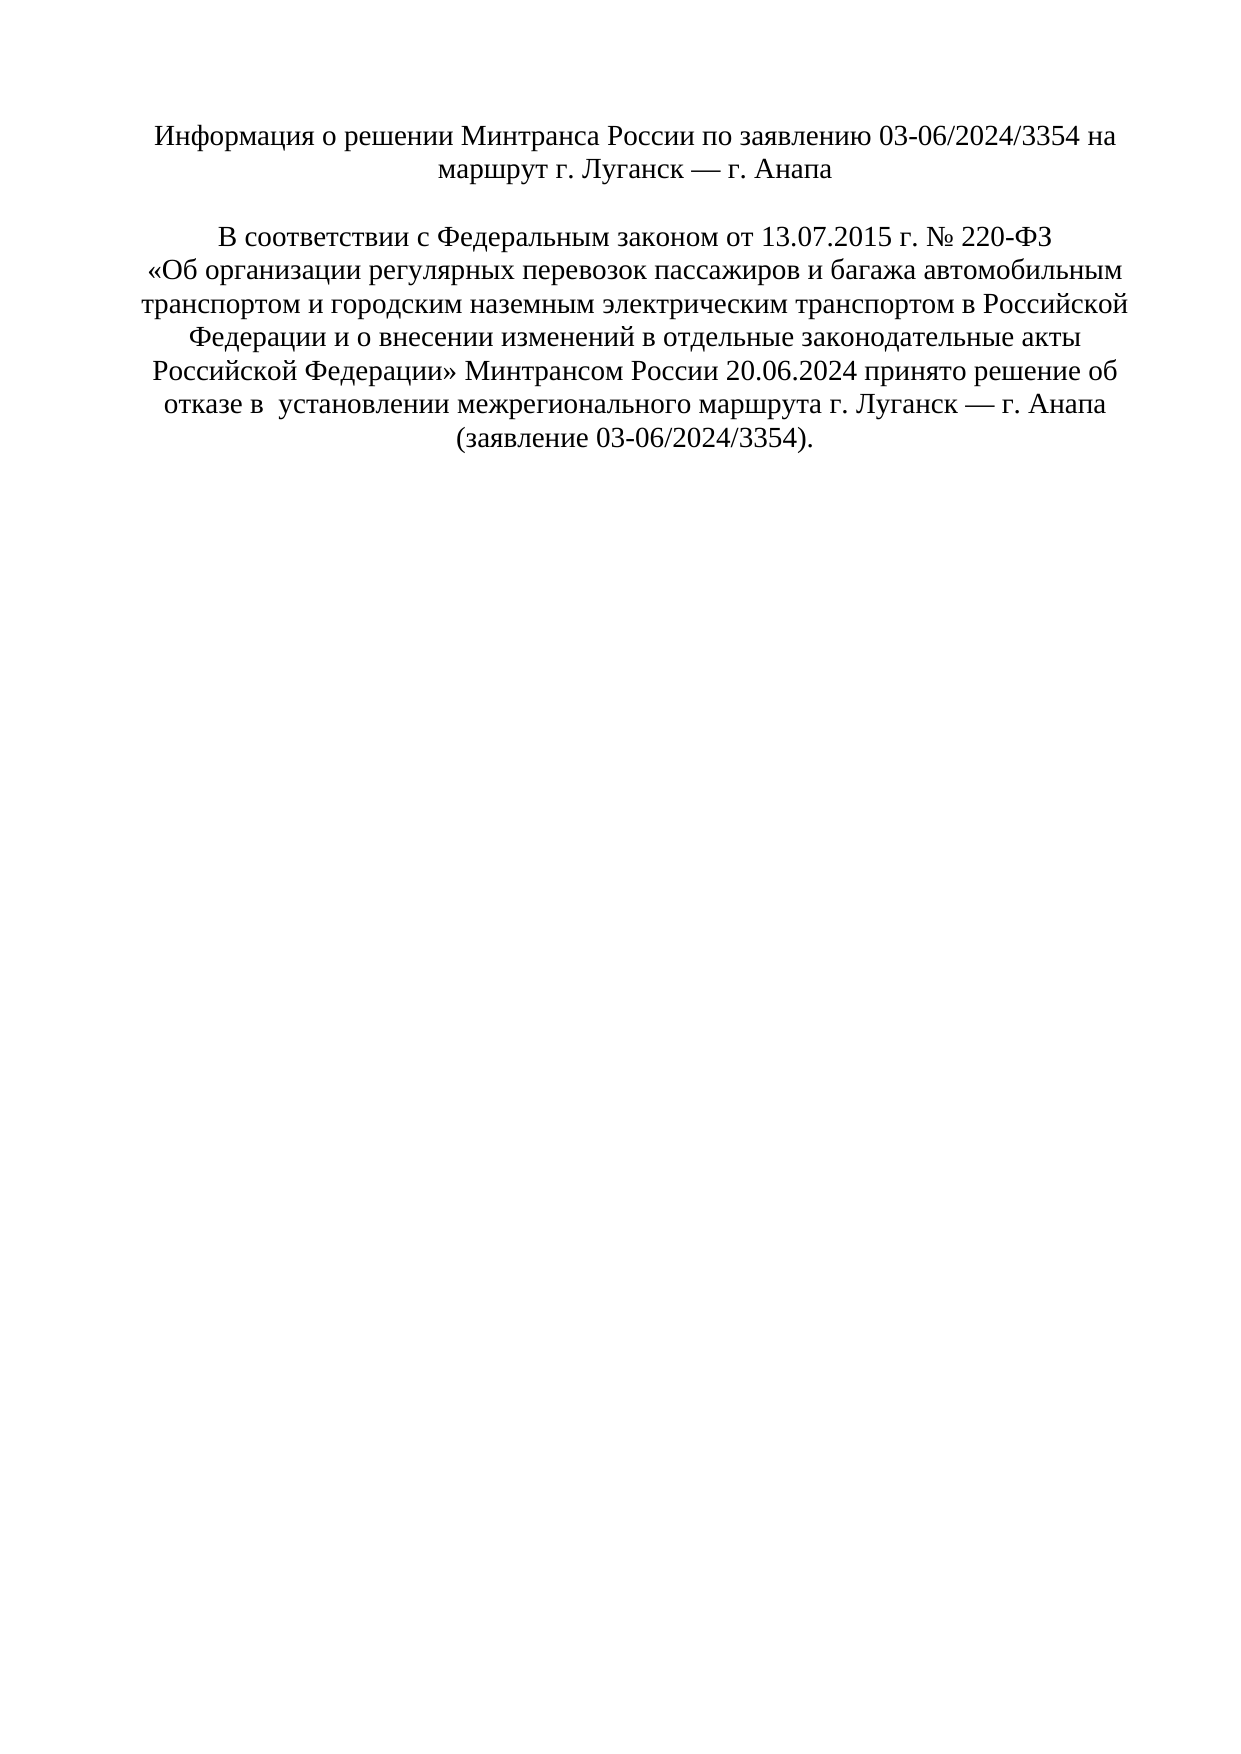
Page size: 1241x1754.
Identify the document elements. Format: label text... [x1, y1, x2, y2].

text В соответствии с Федеральным законом от 13.07.2015 г. № 220-ФЗ «Об организации регулярных перевозок пассажиров и багажа автомобильным транспортом и городским наземным электрическим транспортом в Российской Федерации и о внесении изменений в отдельные законодательные акты Российской Федерации» Минтрансом России 20.06.2024 принято решение об отказе в установлении межрегионального маршрута г. Луганск — г. Анапа (заявление 03-06/2024/3354). [118, 219, 1152, 453]
text Информация о решении Минтранса России по заявлению 03-06/2024/3354 на маршрут г. Луганск — г. Анапа [118, 118, 1152, 185]
